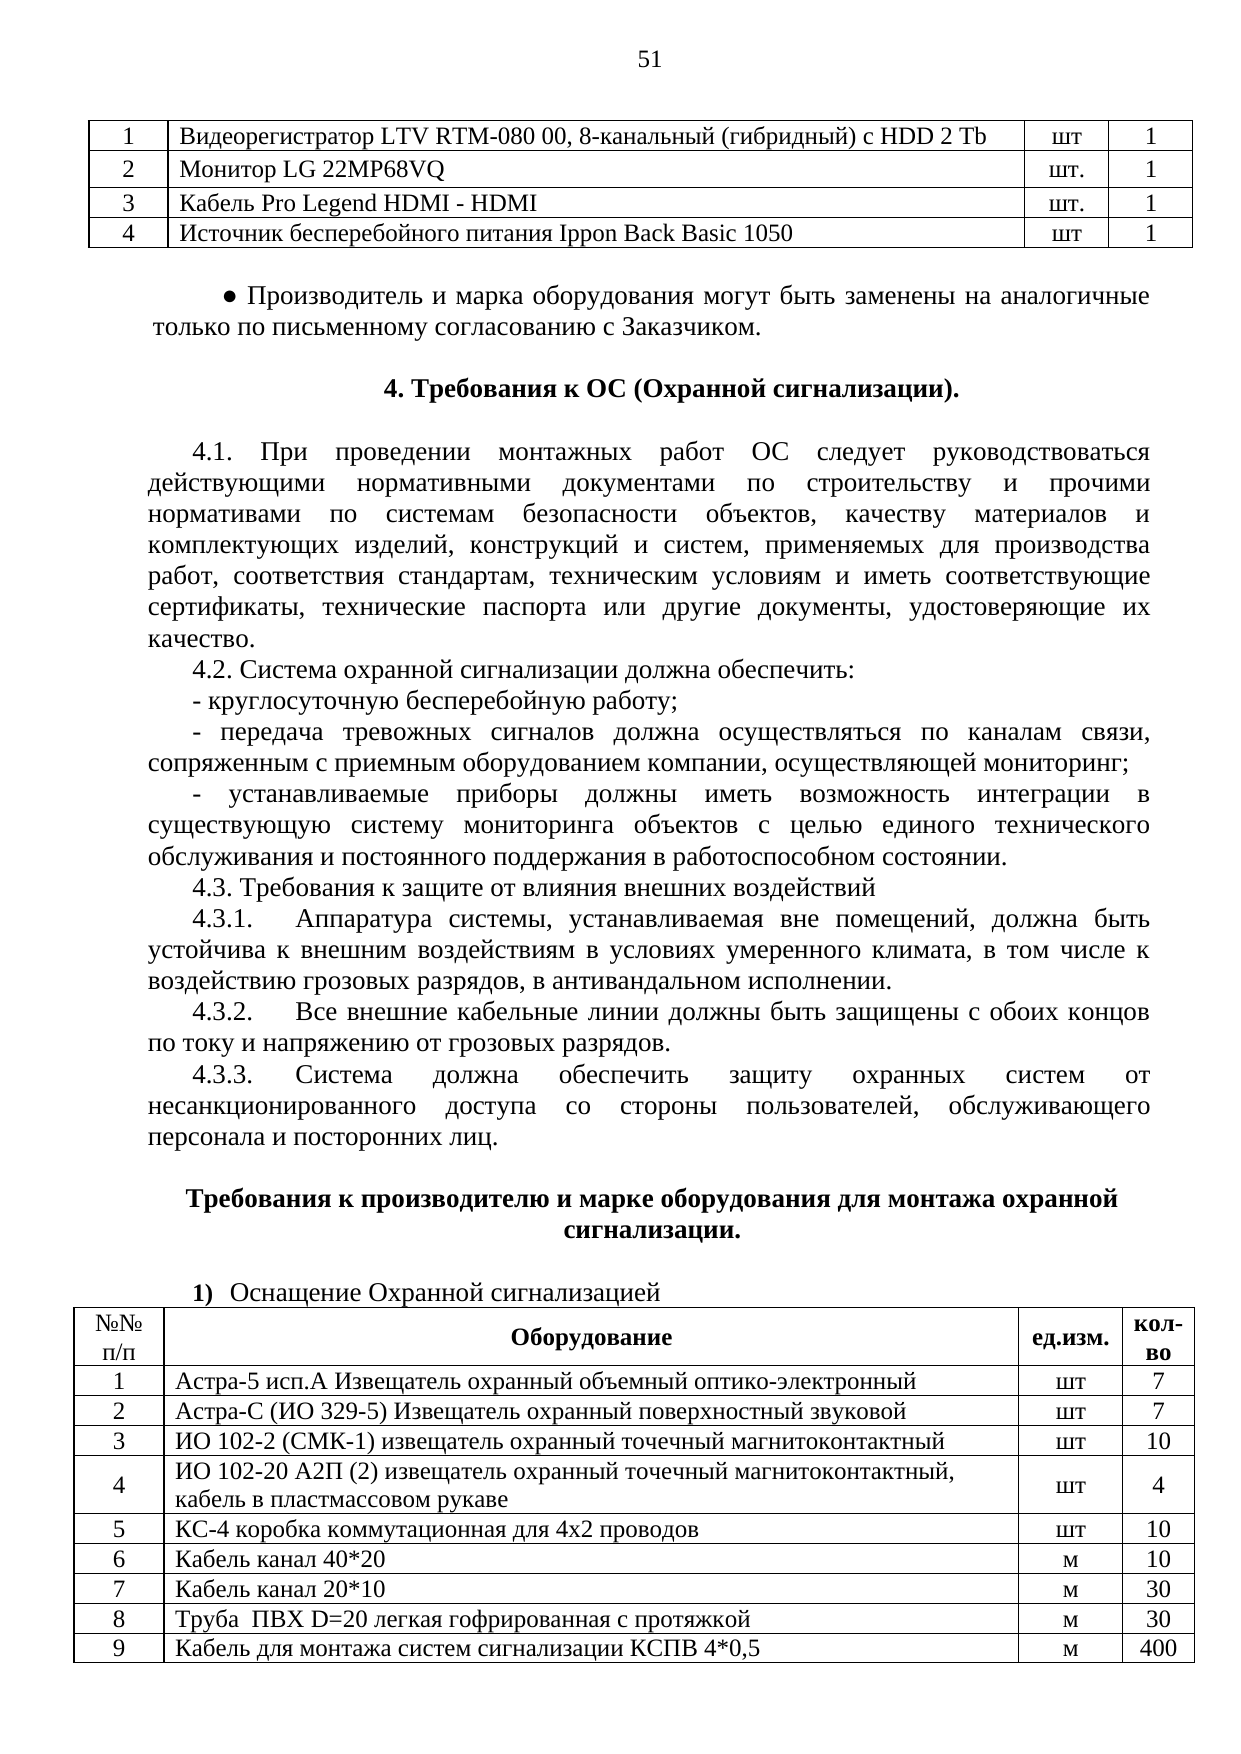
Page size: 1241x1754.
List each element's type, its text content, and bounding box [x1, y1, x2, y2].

table_cell ИО 102-20 А2П (2) извещатель охранный точечный магнитоконтактный, кабель в пластмассовом рукаве [165, 1456, 1018, 1513]
text 4.3.2. Все внешние кабельные линии должны быть защищены с обоих концов по току и напряжению от грозовых разрядов. [148, 995, 1152, 1058]
table_cell 8 [75, 1604, 163, 1632]
table_cell 6 [75, 1544, 163, 1573]
text 4.1. При проведении монтажных работ ОС следует руководствоваться действующими нормативными документами по строительству и прочими нормативами по системам безопасности объектов, качеству материалов и комплектующих изделий, конструкций и систем, применяемых для производства работ, соответствия стандартам, техническим условиям и иметь соответствующие сертификаты, технические паспорта или другие документы, удостоверяющие их качество. [148, 435, 1152, 653]
table_cell Кабель Pro Legend HDMI - HDMI [169, 188, 1024, 217]
text 4.2. Система охранной сигнализации должна обеспечить: [148, 653, 1152, 684]
table_cell 10 [1123, 1514, 1194, 1543]
text Требования к производителю и марке оборудования для монтажа охранной сигнализации. [153, 1182, 1152, 1244]
table_header Оборудование [165, 1308, 1018, 1365]
table_header ед.изм. [1019, 1308, 1122, 1365]
table_cell Труба ПВХ D=20 легкая гофрированная с протяжкой [165, 1604, 1018, 1632]
table_cell шт. [1025, 188, 1108, 217]
table_cell 5 [75, 1514, 163, 1543]
table_cell Кабель канал 40*20 [165, 1544, 1018, 1573]
table_cell шт [1019, 1426, 1122, 1455]
table_cell 2 [75, 1396, 163, 1425]
text - передача тревожных сигналов должна осуществляться по каналам связи, сопряженным с приемным оборудованием компании, осуществляющей мониторинг; [148, 715, 1152, 777]
table_cell 400 [1123, 1634, 1194, 1662]
text 4.3. Требования к защите от влияния внешних воздействий [148, 871, 1152, 902]
table_header кол-во [1123, 1308, 1194, 1365]
table_cell шт [1019, 1396, 1122, 1425]
text 4.3.3. Система должна обеспечить защиту охранных систем от несанкционированного доступа со стороны пользователей, обслуживающего персонала и посторонних лиц. [148, 1058, 1152, 1151]
table_cell 4 [75, 1456, 163, 1513]
table_cell м [1019, 1634, 1122, 1662]
table_cell м [1019, 1544, 1122, 1573]
table_cell 30 [1123, 1604, 1194, 1632]
table_cell 4 [1123, 1456, 1194, 1513]
table_cell КС-4 коробка коммутационная для 4х2 проводов [165, 1514, 1018, 1543]
table_header №№ п/п [75, 1308, 163, 1365]
table_cell 10 [1123, 1426, 1194, 1455]
table_cell 1 [75, 1366, 163, 1395]
table_cell 7 [1123, 1396, 1194, 1425]
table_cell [169, 218, 1024, 247]
text - устанавливаемые приборы должны иметь возможность интеграции в существующую систему мониторинга объектов с целью единого технического обслуживания и постоянного поддержания в работоспособном состоянии. [148, 777, 1152, 871]
text ● Производитель и марка оборудования могут быть заменены на аналогичные только по письменному согласованию с Заказчиком. [153, 279, 1152, 341]
table_cell 7 [75, 1574, 163, 1603]
table_cell Монитор LG 22MP68VQ [169, 151, 1024, 187]
table_cell Астра-5 исп.А Извещатель охранный объемный оптико-электронный [165, 1366, 1018, 1395]
table_cell 1 [1109, 188, 1192, 217]
table_cell 3 [75, 1426, 163, 1455]
table_cell Видеорегистратор LTV RTM-080 00, 8-канальный (гибридный) с HDD 2 Tb [169, 121, 1024, 150]
table_cell шт [1019, 1366, 1122, 1395]
table_cell Астра-С (ИО 329-5) Извещатель охранный поверхностный звуковой [165, 1396, 1018, 1425]
table_cell 1 [1109, 218, 1192, 247]
table_cell шт [1025, 218, 1108, 247]
table_cell шт [1025, 121, 1108, 150]
table_cell 4 [90, 218, 167, 247]
table_cell шт [1019, 1514, 1122, 1543]
table_cell шт. [1025, 151, 1108, 187]
table_cell 10 [1123, 1544, 1194, 1573]
table_cell 2 [90, 151, 167, 187]
list Оснащение Охранной сигнализацией [192, 1276, 1152, 1307]
table_cell м [1019, 1574, 1122, 1603]
table_cell м [1019, 1604, 1122, 1632]
text 4. Требования к ОС (Охранной сигнализации). [148, 372, 1152, 404]
table_cell Кабель канал 20*10 [165, 1574, 1018, 1603]
table_cell 1 [90, 121, 167, 150]
text - круглосуточную бесперебойную работу; [148, 684, 1152, 715]
table_cell 1 [1109, 121, 1192, 150]
table_cell 30 [1123, 1574, 1194, 1603]
table_cell 9 [75, 1634, 163, 1662]
table_cell 3 [90, 188, 167, 217]
table_cell ИО 102-2 (СМК-1) извещатель охранный точечный магнитоконтактный [165, 1426, 1018, 1455]
text 4.3.1. Аппаратура системы, устанавливаемая вне помещений, должна быть устойчива к внешним воздействиям в условиях умеренного климата, в том числе к воздействию грозовых разрядов, в антивандальном исполнении. [148, 902, 1152, 995]
table_cell 1 [1109, 151, 1192, 187]
table_cell Кабель для монтажа систем сигнализации КСПВ 4*0,5 [165, 1634, 1018, 1662]
table_cell шт [1019, 1456, 1122, 1513]
table_cell 7 [1123, 1366, 1194, 1395]
